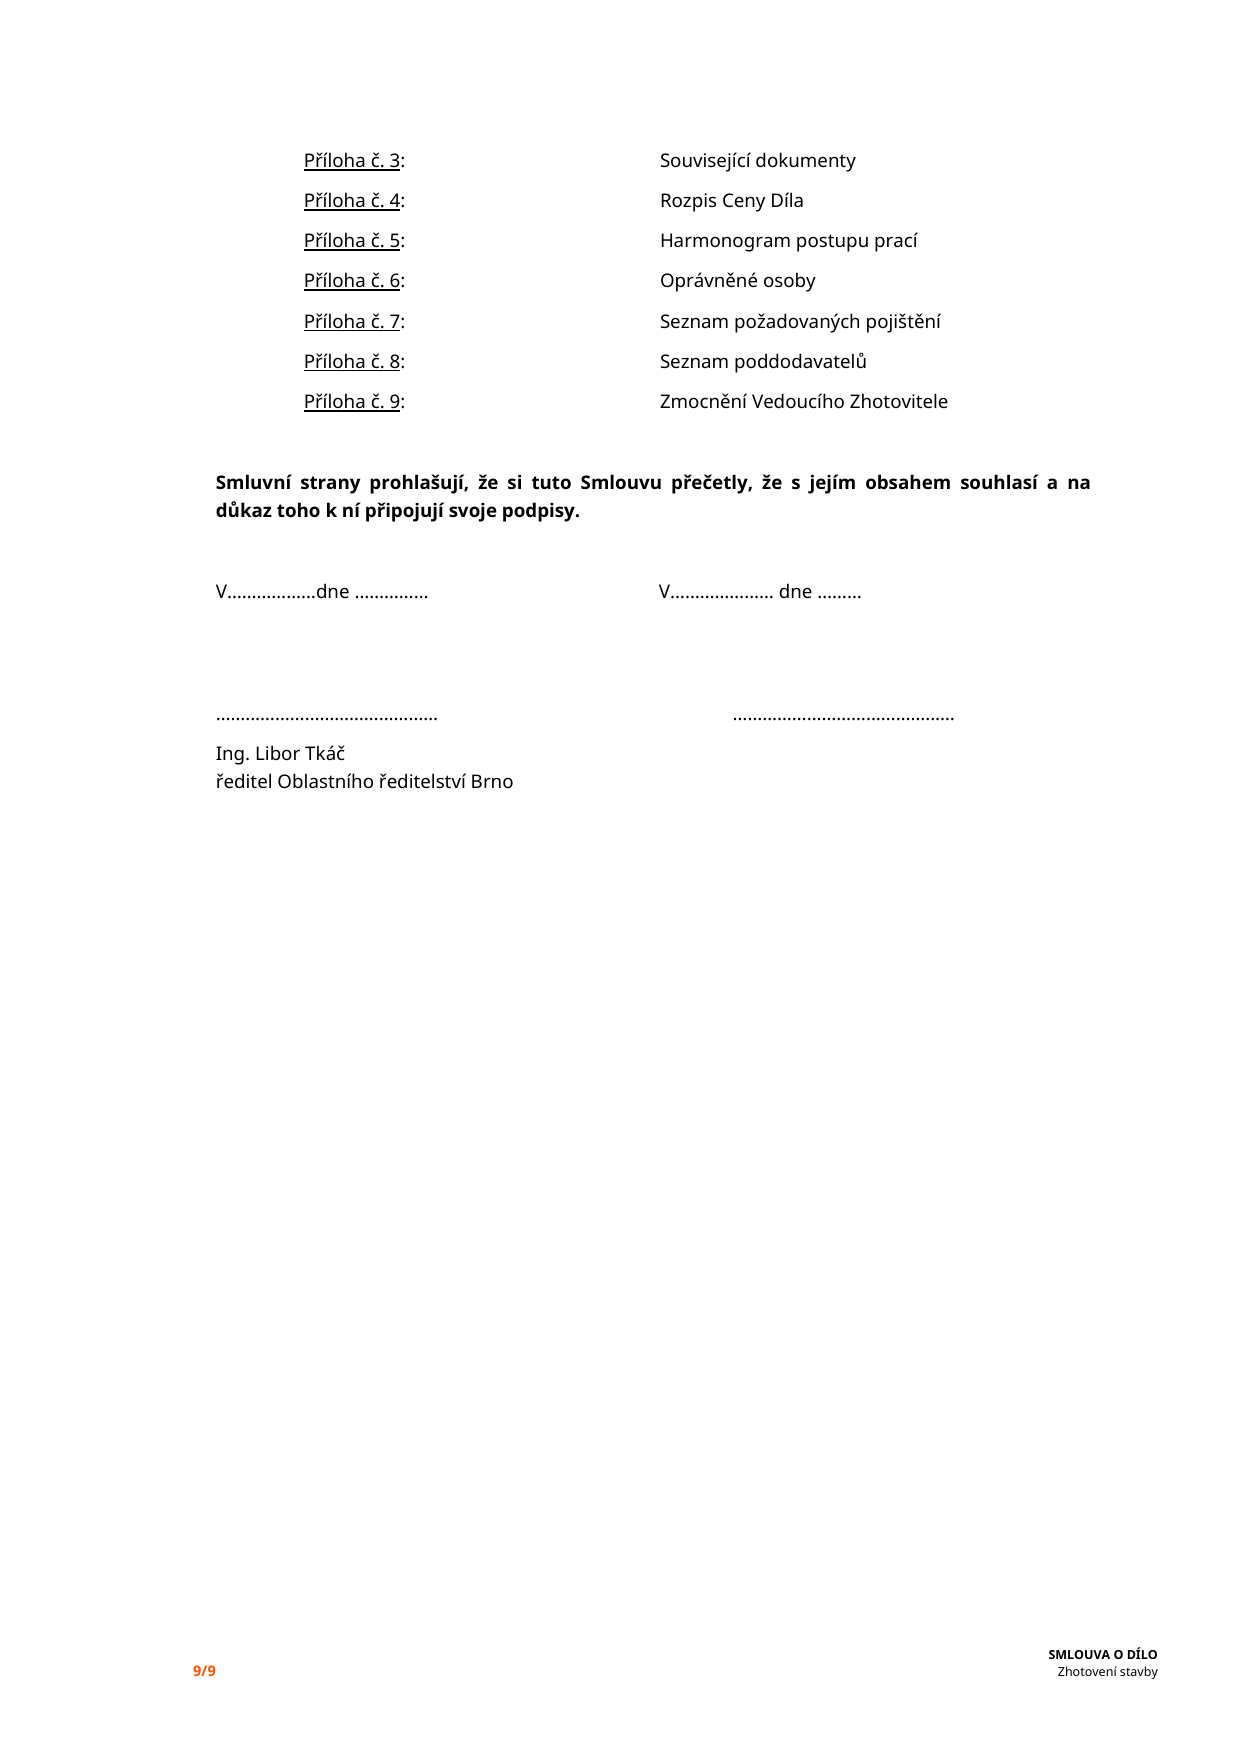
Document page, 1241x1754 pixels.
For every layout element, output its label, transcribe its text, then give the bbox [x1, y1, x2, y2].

table_cell Oprávněné osoby [572, 268, 1093, 308]
table_cell Příloha č. 6: [216, 268, 572, 308]
table_cell Příloha č. 5: [216, 228, 572, 268]
table_cell Seznam poddodavatelů Zmocnění Vedoucího Zhotovitele [572, 348, 1093, 429]
text ……………………………………… ……………………………………… [216, 700, 1093, 725]
text Ing. Libor Tkáč [216, 740, 1093, 766]
table_cell Příloha č. 8: Příloha č. 9: [216, 348, 572, 429]
table_cell Související dokumenty [572, 148, 1093, 188]
text Smluvní strany prohlašují, že si tuto Smlouvu přečetly, že s jejím obsahem souhlasí a na důkaz toho k ní připojují svoje podpisy. [216, 469, 1093, 523]
table_cell Příloha č. 3: [216, 148, 572, 188]
table_cell Rozpis Ceny Díla [572, 188, 1093, 228]
text V………………dne …………… V………………… dne ……… [216, 578, 1093, 604]
table_cell Příloha č. 7: [216, 308, 572, 348]
table_cell Příloha č. 4: [216, 188, 572, 228]
table_cell Harmonogram postupu prací [572, 228, 1093, 268]
text ředitel Oblastního ředitelství Brno [216, 768, 1093, 794]
table_cell Seznam požadovaných pojištění [572, 308, 1093, 348]
